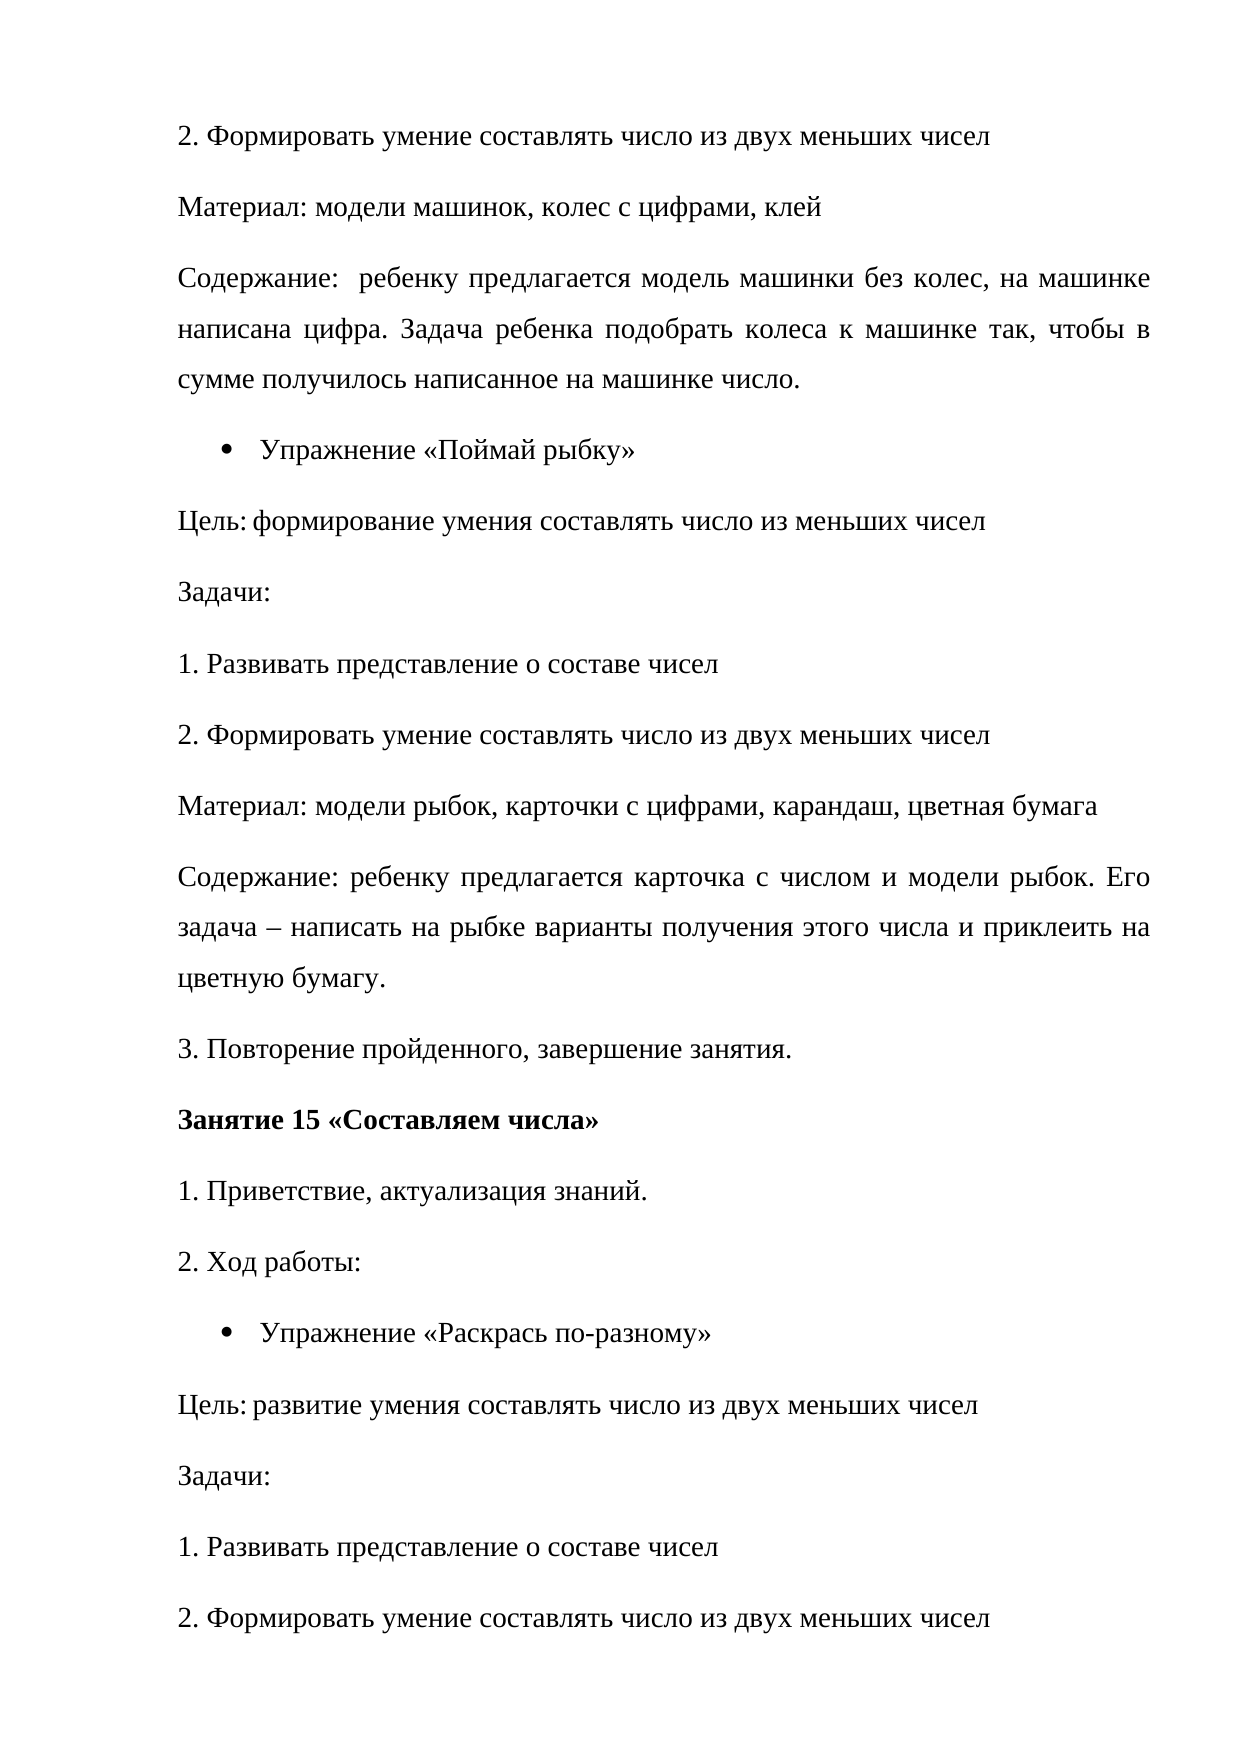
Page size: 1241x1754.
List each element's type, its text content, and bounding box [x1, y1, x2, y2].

text 2. Формировать умение составлять число из двух меньших чисел [177, 717, 1152, 750]
text Содержание: ребенку предлагается карточка с числом и модели рыбок. Его задача – написать на рыбке варианты получения этого числа и приклеить на цветную бумагу. [177, 859, 1152, 993]
text 2. Формировать умение составлять число из двух меньших чисел [177, 118, 1152, 152]
text 1. Развивать представление о составе чисел [177, 1529, 1152, 1563]
list Упражнение «Поймай рыбку» [222, 432, 1152, 466]
text Занятие 15 «Составляем числа» [177, 1102, 1152, 1136]
text 1. Приветствие, актуализация знаний. [177, 1173, 1152, 1207]
text Материал: модели рыбок, карточки с цифрами, карандаш, цветная бумага [177, 788, 1152, 822]
list Упражнение «Раскрась по-разному» [222, 1316, 1152, 1349]
text Цель: формирование умения составлять число из меньших чисел [177, 503, 1152, 537]
text Содержание: ребенку предлагается модель машинки без колес, на машинке написана цифра. Задача ребенка подобрать колеса к машинке так, чтобы в сумме получилось написанное на машинке число. [177, 260, 1152, 394]
text Материал: модели машинок, колес с цифрами, клей [177, 189, 1152, 223]
text Цель: развитие умения составлять число из двух меньших чисел [177, 1387, 1152, 1420]
text Задачи: [177, 574, 1152, 608]
text 3. Повторение пройденного, завершение занятия. [177, 1031, 1152, 1064]
text Задачи: [177, 1458, 1152, 1491]
text 2. Ход работы: [177, 1244, 1152, 1278]
text 1. Развивать представление о составе чисел [177, 646, 1152, 679]
text 2. Формировать умение составлять число из двух меньших чисел [177, 1600, 1152, 1634]
